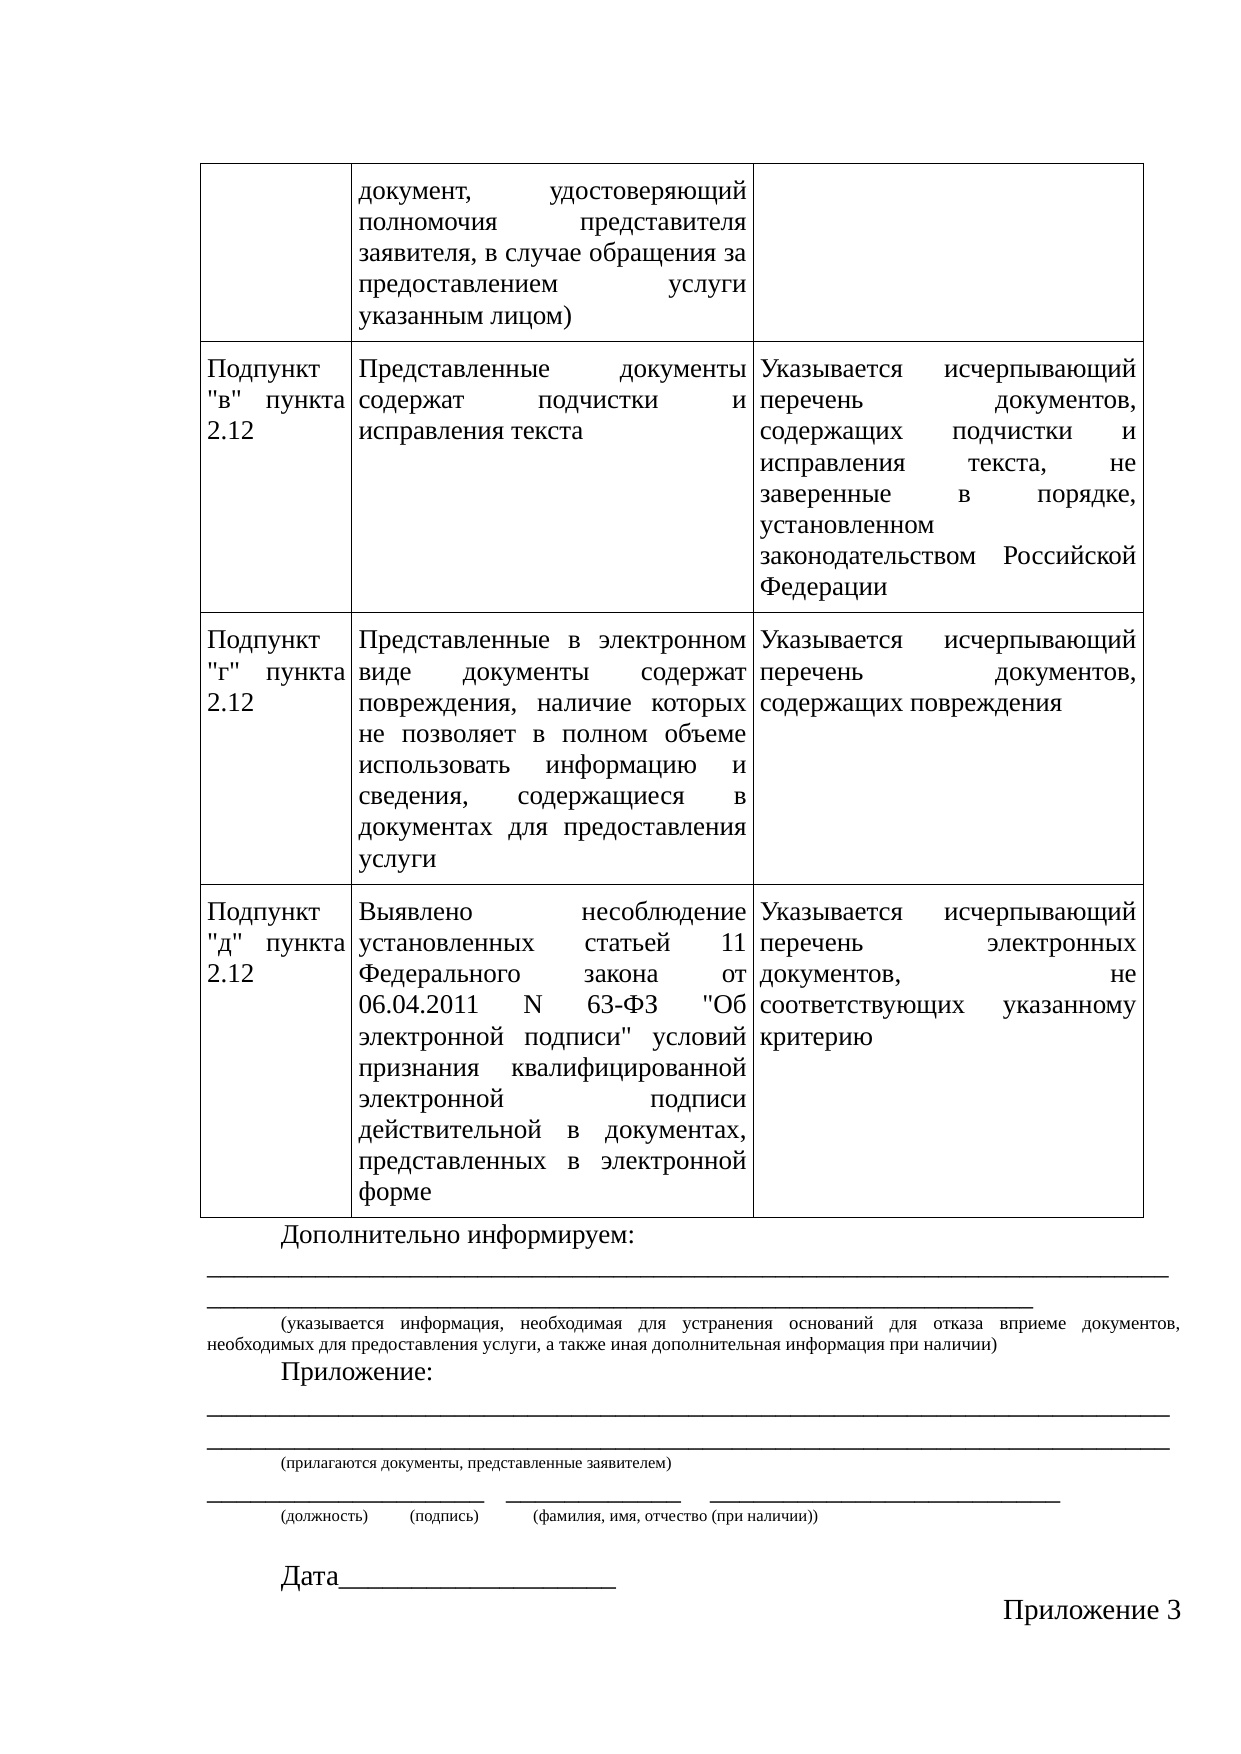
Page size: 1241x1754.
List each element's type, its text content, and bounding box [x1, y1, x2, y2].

table_cell Указывается исчерпывающий перечень документов, содержащих повреждения [754, 613, 1143, 883]
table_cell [201, 164, 351, 341]
text ___________________ ____________ ________________________ [207, 1472, 1181, 1506]
text Дата___________________ [207, 1558, 1181, 1592]
text Дополнительно информируем: [207, 1218, 1181, 1249]
table_cell Указывается исчерпывающий перечень документов, содержащих подчистки и исправления текста, не заверенные в порядке, установленном законодательством Российской Федерации [754, 342, 1143, 612]
table_cell Представленные в электронном виде документы содержат повреждения, наличие которых не позволяет в полном объеме использовать информацию и сведения, содержащиеся в документах для предоставления услуги [352, 613, 753, 883]
table_cell Подпункт "в" пункта 2.12 [201, 342, 351, 612]
text Приложение 3 [207, 1592, 1181, 1626]
table_cell Указывается исчерпывающий перечень электронных документов, не соответствующих указанному критерию [754, 885, 1143, 1217]
text (должность) (подпись) (фамилия, имя, отчество (при наличии)) [207, 1506, 1181, 1525]
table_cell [352, 164, 753, 341]
table_cell Подпункт "г" пункта 2.12 [201, 613, 351, 883]
text __________________________________________________________________ [207, 1419, 1181, 1453]
text (прилагаются документы, представленные заявителем) [207, 1453, 1181, 1472]
table_cell Представленные документы содержат подчистки и исправления текста [352, 342, 753, 612]
table_cell Выявлено несоблюдение установленных статьей 11 Федерального закона от 06.04.2011 N 63-ФЗ "Об электронной подписи" условий признания квалифицированной электронной подписи действительной в документах, представленных в электронной форме [352, 885, 753, 1217]
text ____________________________________________________________________________________________________________________________________ [207, 1249, 1181, 1312]
text (указывается информация, необходимая для устранения оснований для отказа вприеме документов, необходимых для предоставления услуги, а также иная дополнительная информация при наличии) [207, 1312, 1181, 1355]
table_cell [754, 164, 1143, 341]
text Приложение: [207, 1355, 1181, 1386]
text __________________________________________________________________ [207, 1386, 1181, 1419]
table_cell Подпункт "д" пункта 2.12 [201, 885, 351, 1217]
